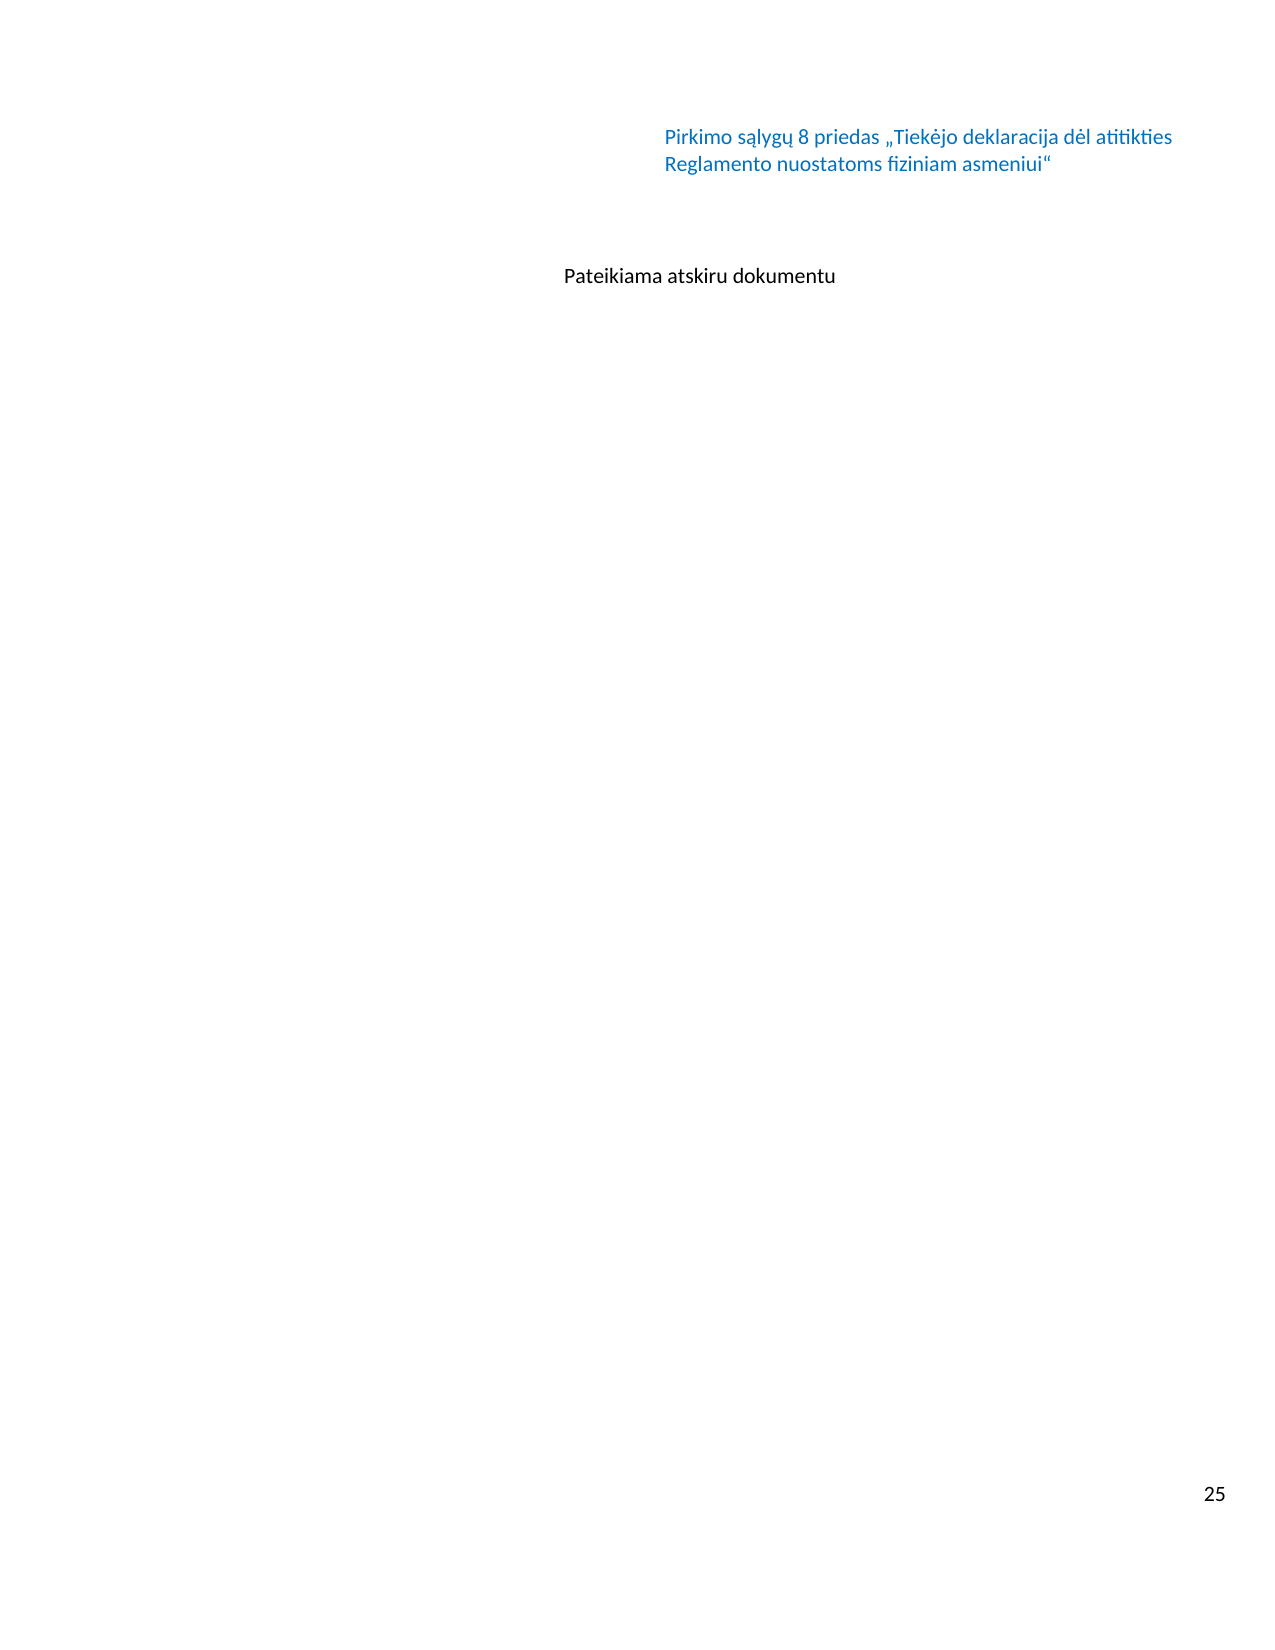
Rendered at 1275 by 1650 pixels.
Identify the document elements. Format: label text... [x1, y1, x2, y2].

subtitle Pirkimo sąlygų 8 priedas „Tiekėjo deklaracija dėl atitikties Reglamento nuostatoms fiziniam asmeniui“ [664, 123, 1226, 176]
text Pateikiama atskiru dokumentu [133, 263, 1226, 289]
